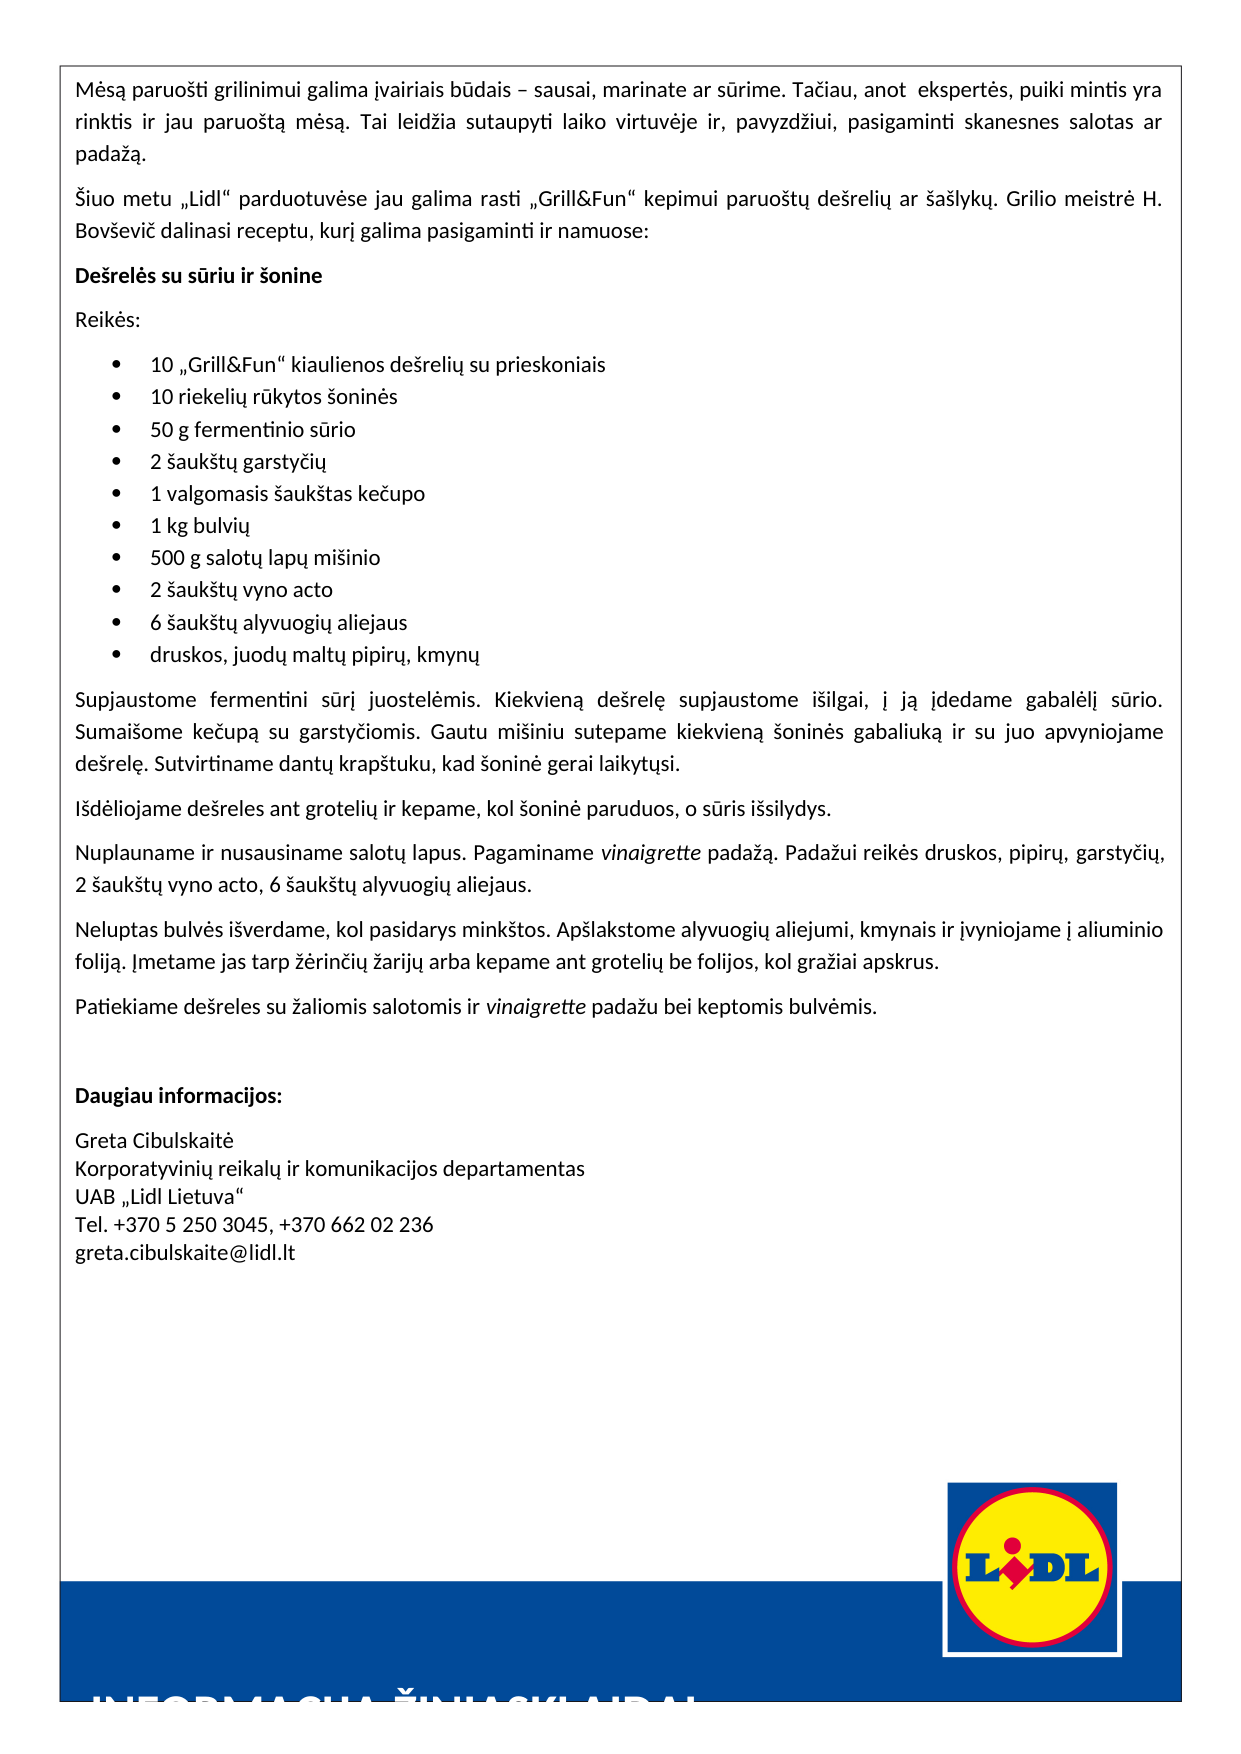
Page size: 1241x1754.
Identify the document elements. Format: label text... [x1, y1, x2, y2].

text Neluptas bulvės išverdame, kol pasidarys minkštos. Apšlakstome alyvuogių aliejumi, kmynais ir įvyniojame į aliuminio foliją. Įmetame jas tarp žėrinčių žarijų arba kepame ant grotelių be folijos, kol gražiai apskrus. [75, 915, 1165, 976]
list 500 g salotų lapų mišinio [112, 543, 1165, 571]
text Nuplauname ir nusausiname salotų lapus. Pagaminame vinaigrette padažą. Padažui reikės druskos, pipirų, garstyčių, 2 šaukštų vyno acto, 6 šaukštų alyvuogių aliejaus. [75, 838, 1165, 899]
list 1 kg bulvių [112, 511, 1165, 539]
list druskos, juodų maltų pipirų, kmynų [112, 640, 1165, 668]
text Greta Cibulskaitė [75, 1126, 1165, 1154]
picture [0, 6, 1241, 1754]
text Supjaustome fermentini sūrį juostelėmis. Kiekvieną dešrelę supjaustome išilgai, į ją įdedame gabalėlį sūrio. Sumaišome kečupą su garstyčiomis. Gautu mišiniu sutepame kiekvieną šoninės gabaliuką ir su juo apvyniojame dešrelę. Sutvirtiname dantų krapštuku, kad šoninė gerai laikytųsi. [75, 685, 1165, 777]
text Patiekiame dešreles su žaliomis salotomis ir vinaigrette padažu bei keptomis bulvėmis. [75, 992, 1165, 1020]
text Daugiau informacijos: [75, 1082, 1165, 1109]
list 10 riekelių rūkytos šoninės [112, 382, 1165, 411]
text UAB „Lidl Lietuva“ [75, 1182, 1165, 1210]
list 1 valgomasis šaukštas kečupo [112, 479, 1165, 507]
text Dešrelės su sūriu ir šonine [75, 261, 1165, 289]
list 2 šaukštų vyno acto [112, 576, 1165, 604]
text Reikės: [75, 306, 1165, 334]
text Korporatyvinių reikalų ir komunikacijos departamentas [75, 1154, 1165, 1182]
list 50 g fermentinio sūrio [112, 415, 1165, 443]
text Išdėliojame dešreles ant grotelių ir kepame, kol šoninė paruduos, o sūris išsilydys. [75, 794, 1165, 822]
list 6 šaukštų alyvuogių aliejaus [112, 608, 1165, 636]
list 10 „Grill&Fun“ kiaulienos dešrelių su prieskoniais [112, 350, 1165, 378]
text Tel. +370 5 250 3045, +370 662 02 236 [75, 1210, 1165, 1238]
text Mėsą paruošti grilinimui galima įvairiais būdais – sausai, marinate ar sūrime. Tačiau, anot ekspertės, puiki mintis yra rinktis ir jau paruoštą mėsą. Tai leidžia sutaupyti laiko virtuvėje ir, pavyzdžiui, pasigaminti skanesnes salotas ar padažą. [75, 75, 1165, 167]
list 2 šaukštų garstyčių [112, 447, 1165, 475]
text Šiuo metu „Lidl“ parduotuvėse jau galima rasti „Grill&Fun“ kepimui paruoštų dešrelių ar šašlykų. Grilio meistrė H. Bovševič dalinasi receptu, kurį galima pasigaminti ir namuose: [75, 184, 1165, 244]
text greta.cibulskaite@lidl.lt [75, 1238, 1165, 1266]
